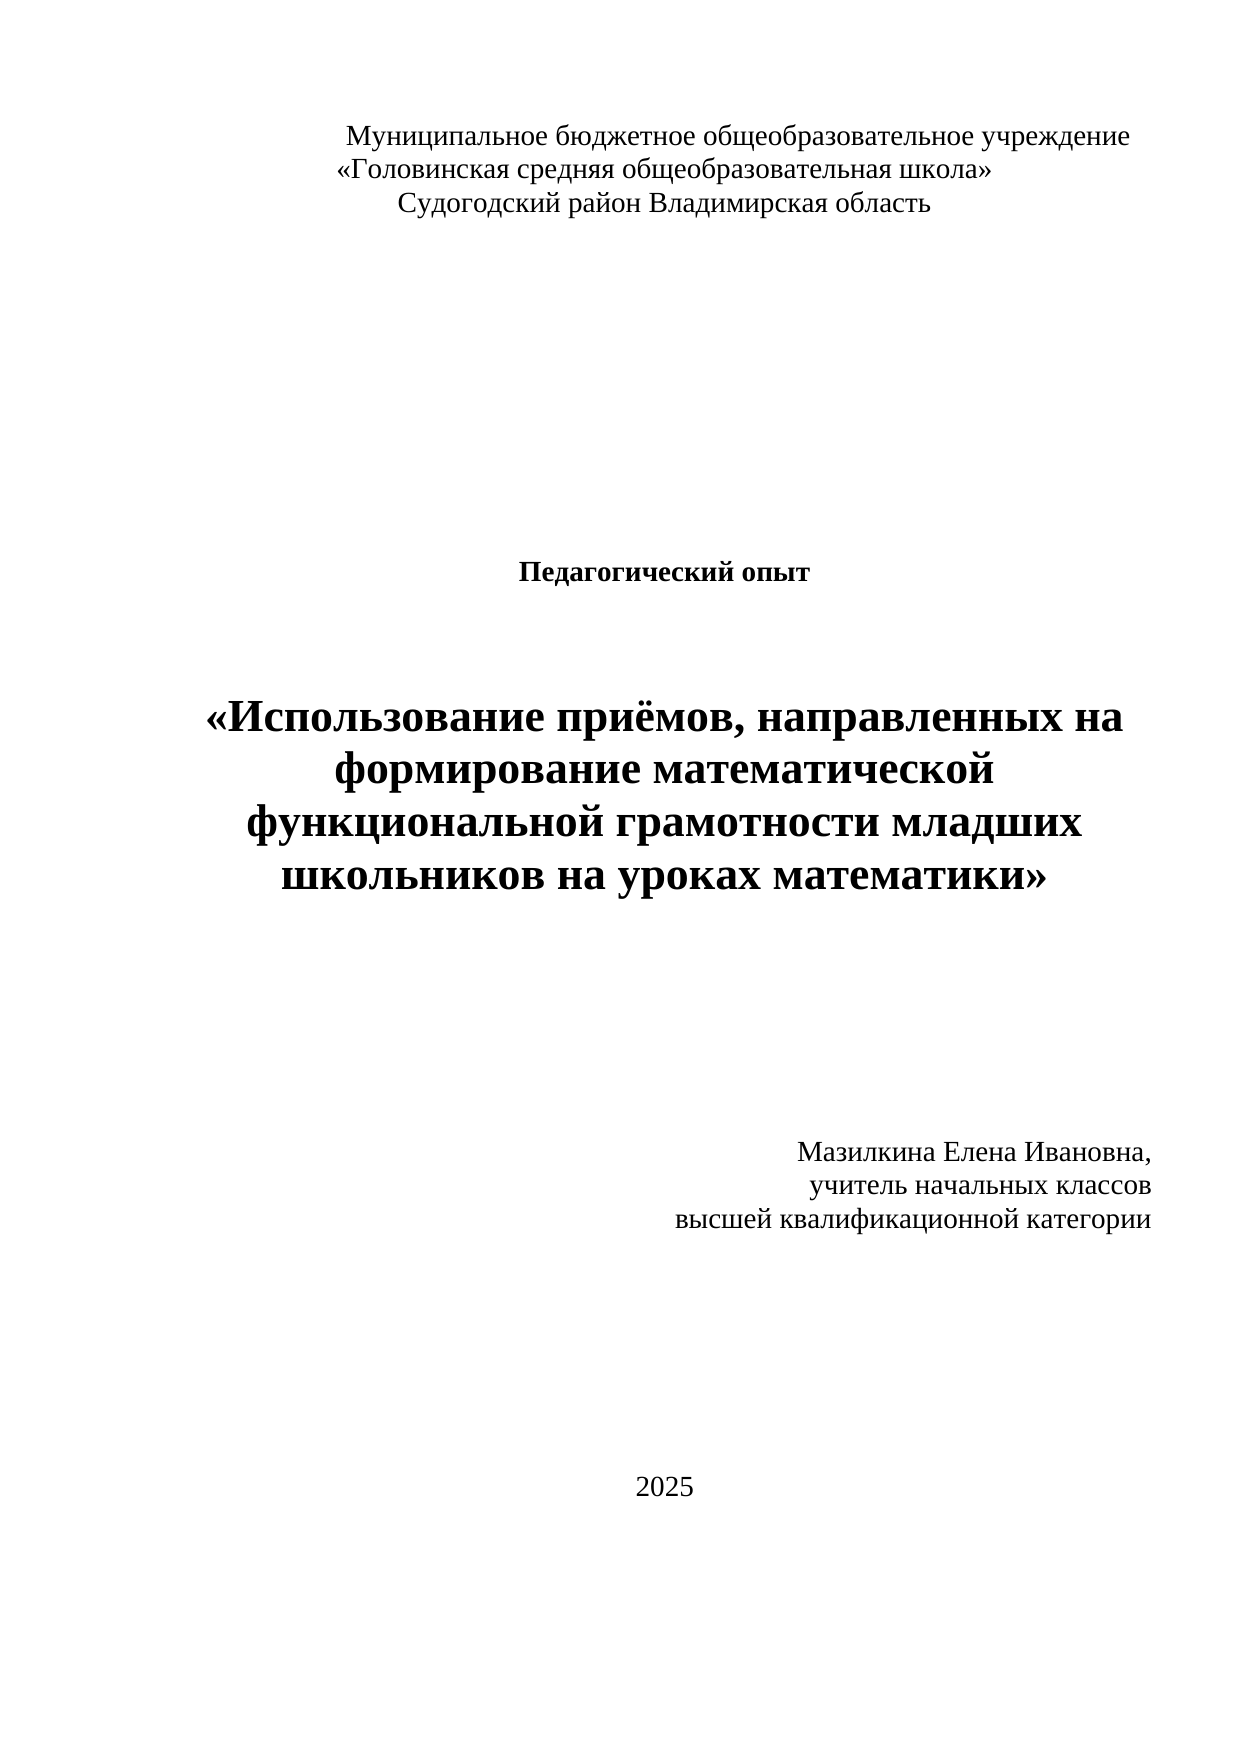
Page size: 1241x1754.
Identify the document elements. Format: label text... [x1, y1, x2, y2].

text Муниципальное бюджетное общеобразовательное учреждение [251, 118, 1152, 152]
text учитель начальных классов [177, 1167, 1152, 1201]
text «Использование приёмов, направленных на формирование математической функциональной грамотности младших школьников на уроках математики» [995, 688, 1152, 899]
text «Использование приёмов, направленных на формирование математической функциональной грамотности младших школьников на уроках математики» [177, 688, 334, 899]
text «Головинская средняя общеобразовательная школа» [177, 152, 1152, 185]
text 2025 [177, 1469, 1152, 1503]
text Педагогический опыт [177, 554, 1152, 588]
text Судогодский район Владимирская область [177, 185, 1152, 219]
text высшей квалификационной категории [177, 1201, 1152, 1234]
text Мазилкина Елена Ивановна, [177, 1134, 1152, 1167]
